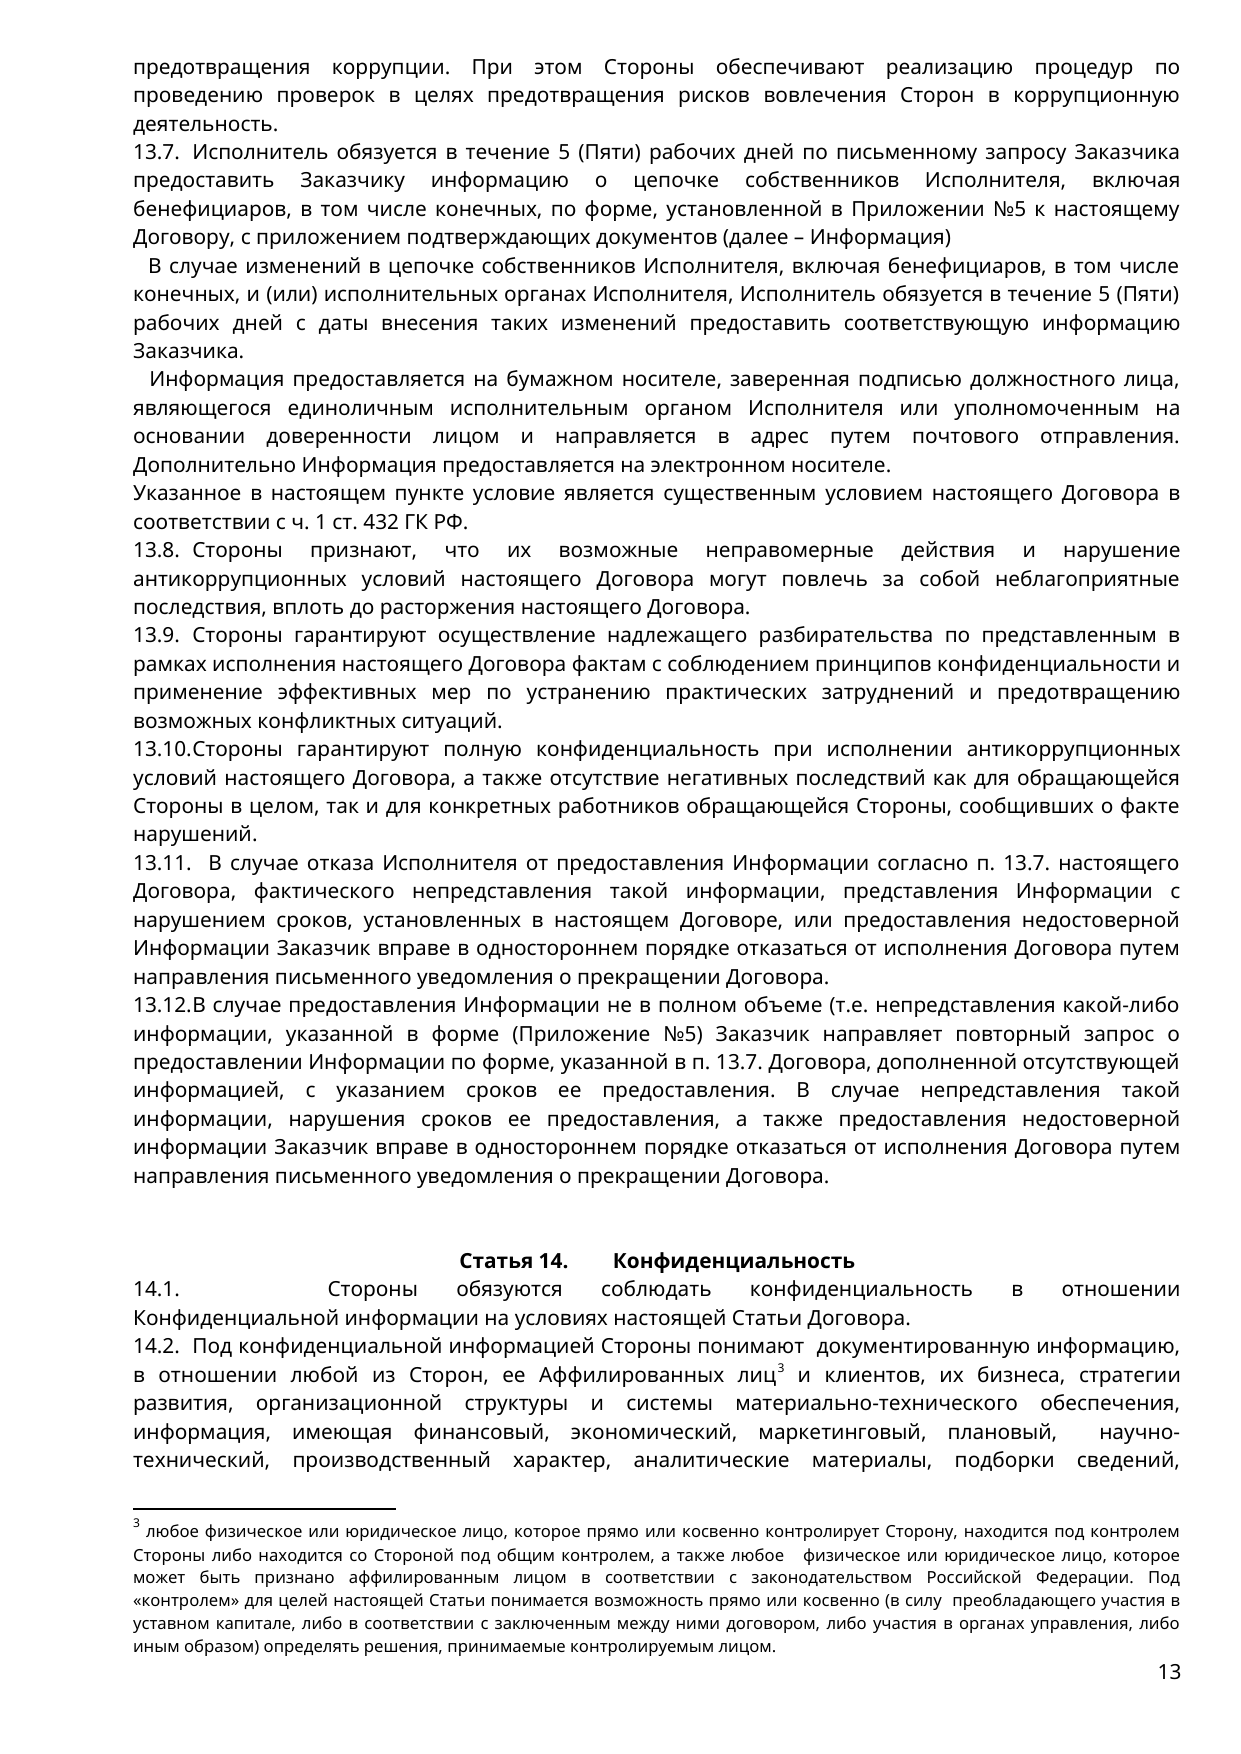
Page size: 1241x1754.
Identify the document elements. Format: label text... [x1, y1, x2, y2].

list Указанное в настоящем пункте условие является существенным условием настоящего Договора в соответствии с ч. 1 ст. 432 ГК РФ. [133, 478, 1181, 535]
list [133, 1331, 1181, 1474]
list Стороны обязуются соблюдать конфиденциальность в отношении Конфиденциальной информации на условиях настоящей Статьи Договора. [133, 1274, 1181, 1331]
text Информация предоставляется на бумажном носителе, заверенная подписью должностного лица, являющегося единоличным исполнительным органом Исполнителя или уполномоченным на основании доверенности лицом и направляется в адрес путем почтового отправления. Дополнительно Информация предоставляется на электронном носителе. [133, 364, 1181, 478]
list Стороны гарантируют осуществление надлежащего разбирательства по представленным в рамках исполнения настоящего Договора фактам с соблюдением принципов конфиденциальности и применение эффективных мер по устранению практических затруднений и предотвращению возможных конфликтных ситуаций. [133, 621, 1181, 734]
list Исполнитель обязуется в течение 5 (Пяти) рабочих дней по письменному запросу Заказчика предоставить Заказчику информацию о цепочке собственников Исполнителя, включая бенефициаров, в том числе конечных, по форме, установленной в Приложении №5 к настоящему Договору, с приложением подтверждающих документов (далее – Информация) [133, 137, 1181, 251]
list Стороны гарантируют полную конфиденциальность при исполнении антикоррупционных условий настоящего Договора, а также отсутствие негативных последствий как для обращающейся Стороны в целом, так и для конкретных работников обращающейся Стороны, сообщивших о факте нарушений. [133, 734, 1181, 848]
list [133, 52, 1181, 137]
list В случае отказа Исполнителя от предоставления Информации согласно п. 13.7. настоящего Договора, фактического непредставления такой информации, представления Информации с нарушением сроков, установленных в настоящем Договоре, или предоставления недостоверной Информации Заказчик вправе в одностороннем порядке отказаться от исполнения Договора путем направления письменного уведомления о прекращении Договора. [133, 848, 1181, 990]
list В случае предоставления Информации не в полном объеме (т.е. непредставления какой-либо информации, указанной в форме (Приложение №5) Заказчик направляет повторный запрос о предоставлении Информации по форме, указанной в п. 13.7. Договора, дополненной отсутствующей информацией, с указанием сроков ее предоставления. В случае непредставления такой информации, нарушения сроков ее предоставления, а также предоставления недостоверной информации Заказчик вправе в одностороннем порядке отказаться от исполнения Договора путем направления письменного уведомления о прекращении Договора. [133, 990, 1181, 1189]
list В случае изменений в цепочке собственников Исполнителя, включая бенефициаров, в том числе конечных, и (или) исполнительных органах Исполнителя, Исполнитель обязуется в течение 5 (Пяти) рабочих дней с даты внесения таких изменений предоставить соответствующую информацию Заказчика. [133, 251, 1181, 364]
subtitle Конфиденциальность [133, 1246, 1181, 1274]
list Стороны признают, что их возможные неправомерные действия и нарушение антикоррупционных условий настоящего Договора могут повлечь за собой неблагоприятные последствия, вплоть до расторжения настоящего Договора. [133, 535, 1181, 621]
